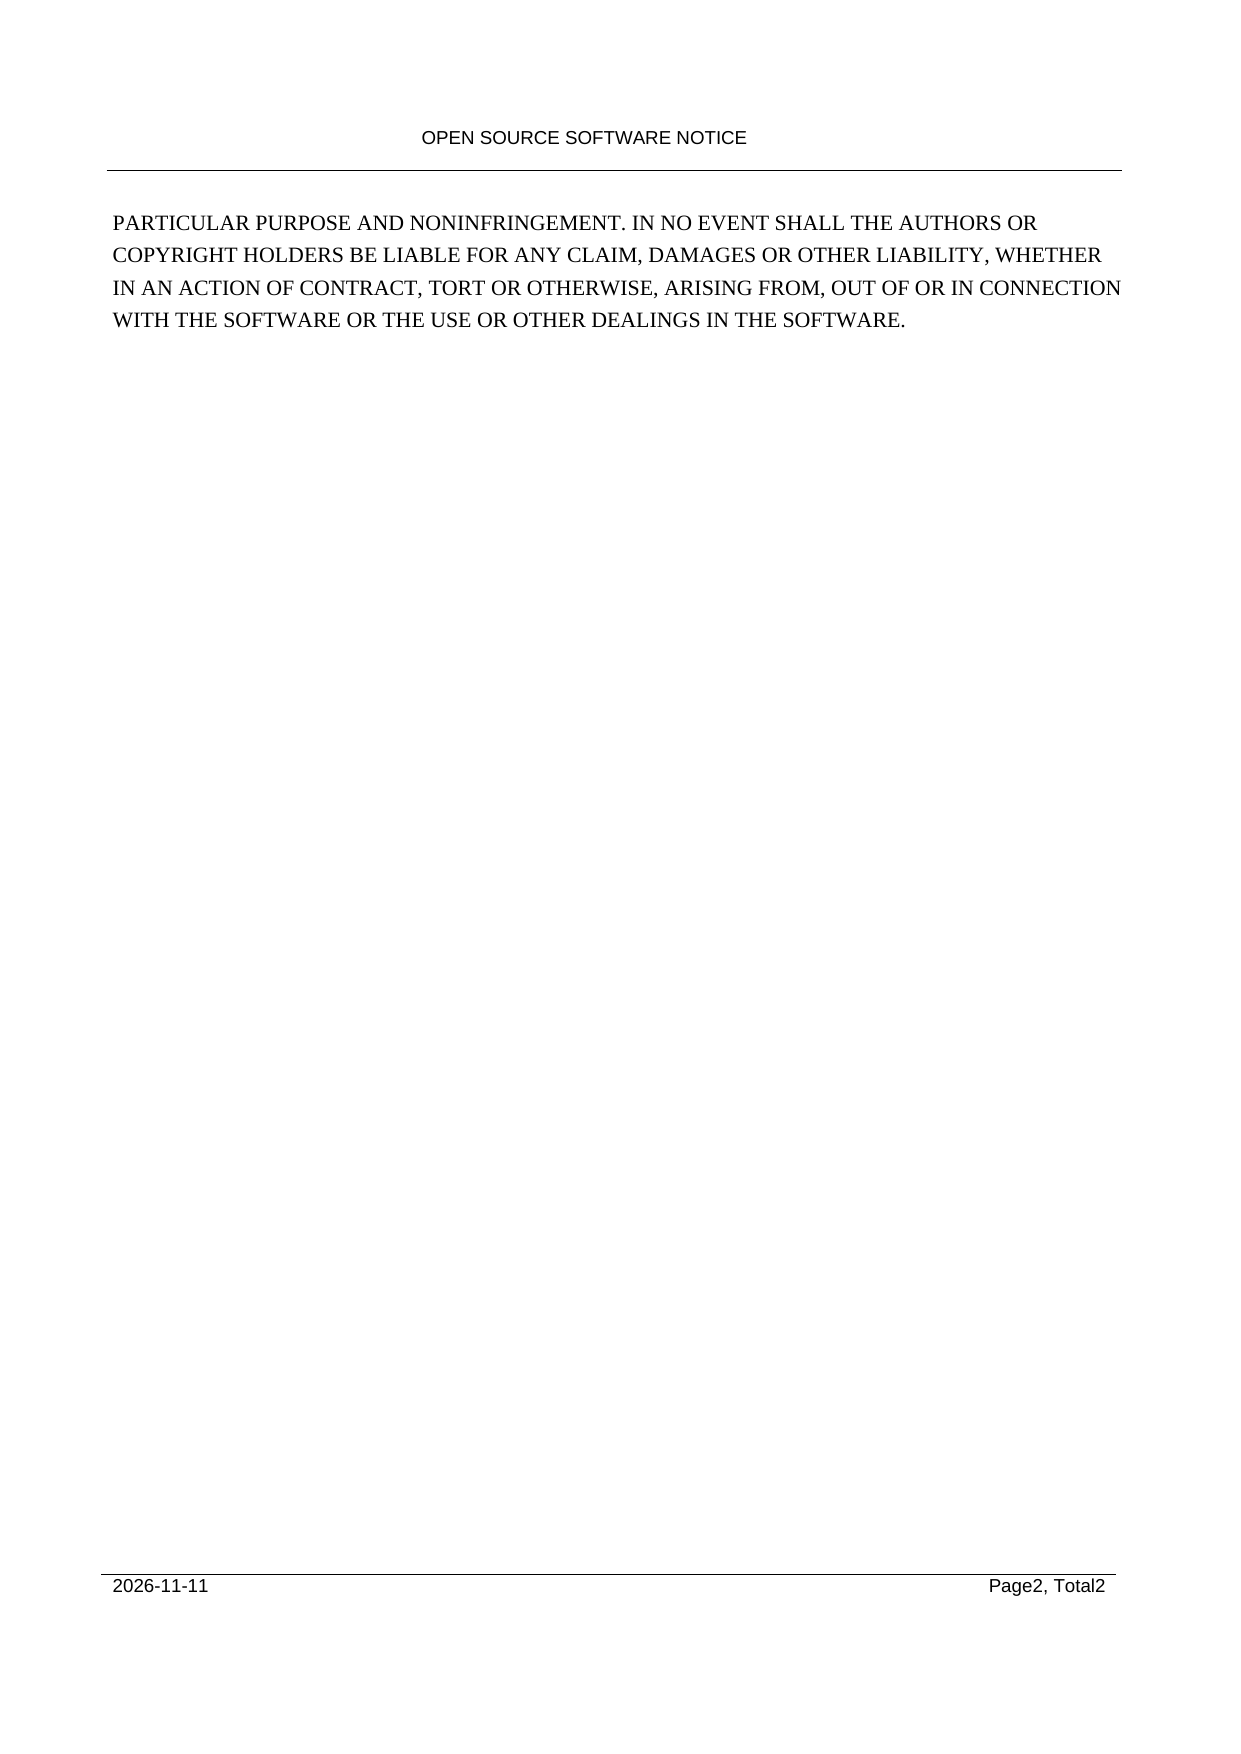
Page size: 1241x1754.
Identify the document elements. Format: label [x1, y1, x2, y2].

text [112, 206, 1128, 369]
